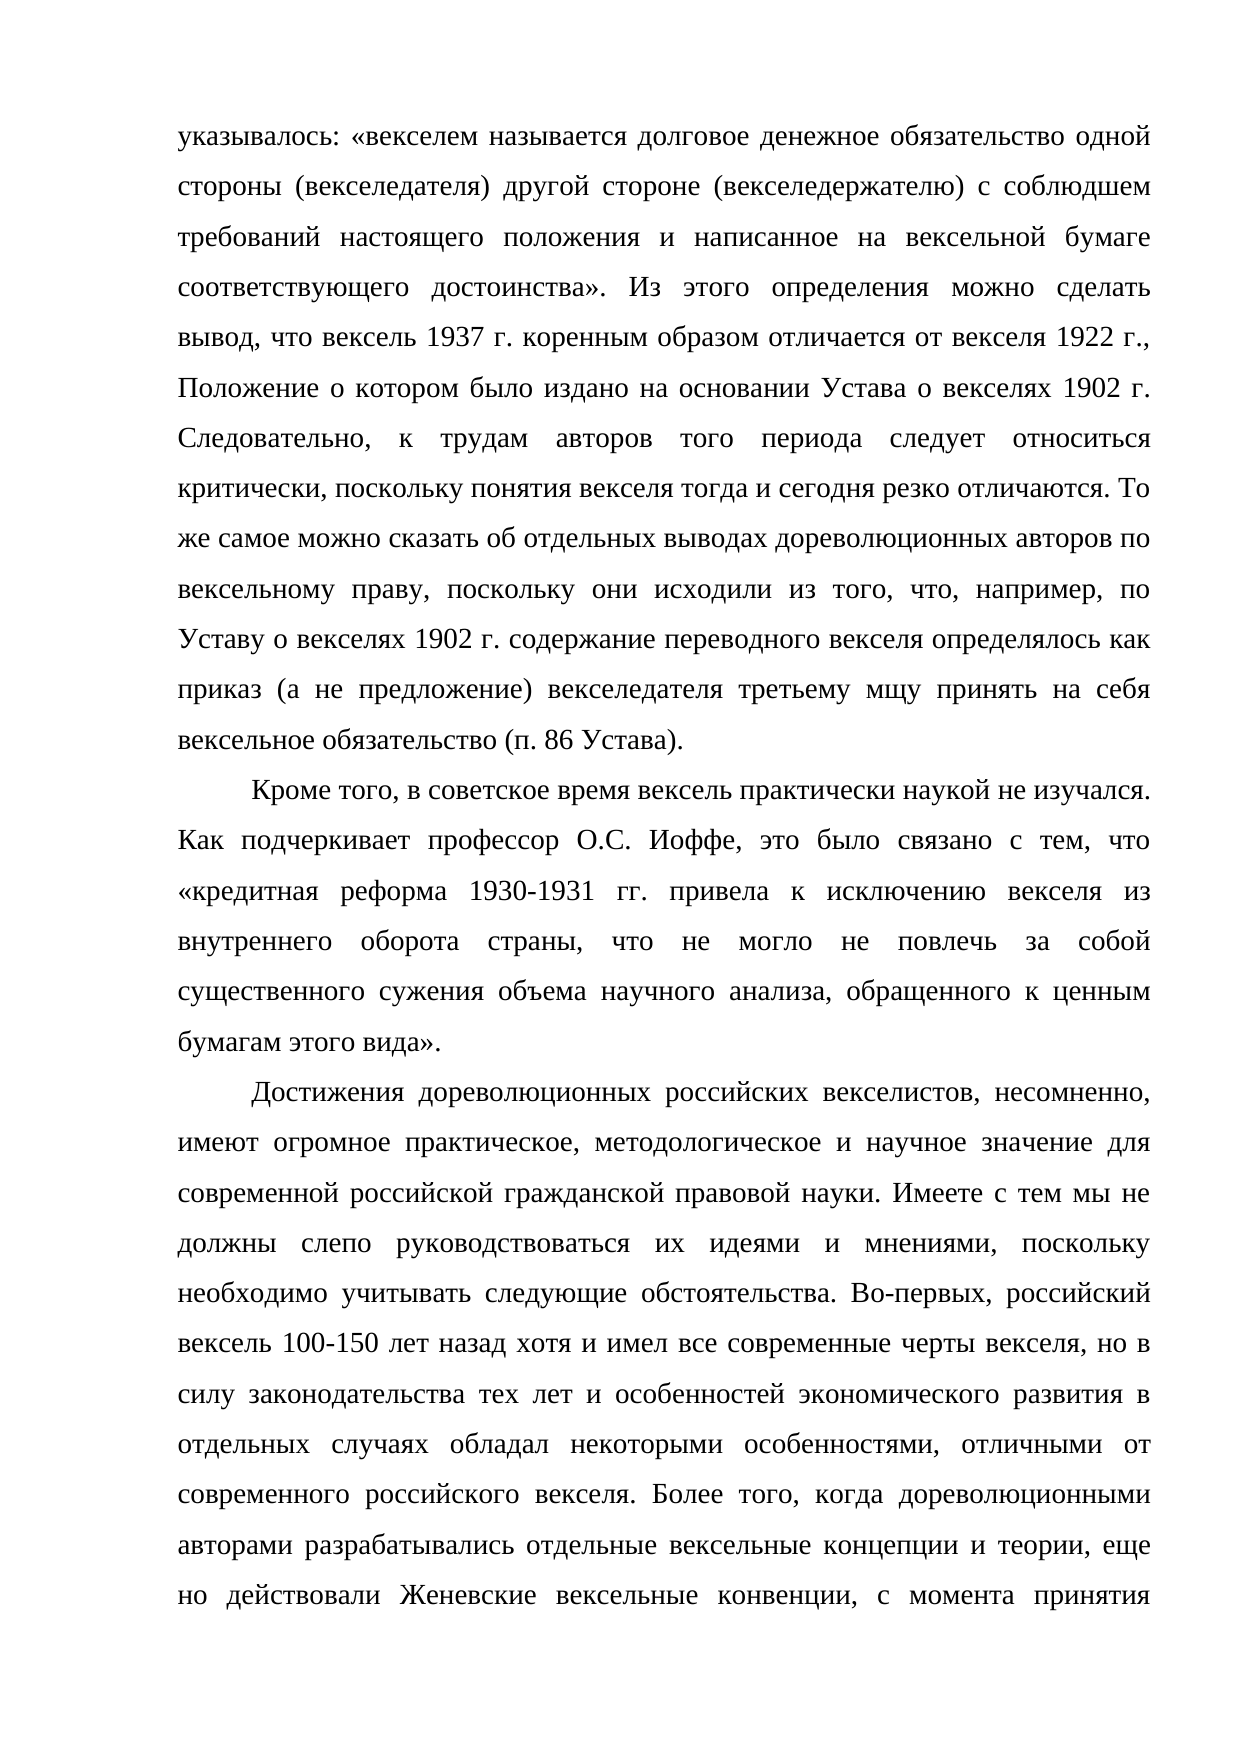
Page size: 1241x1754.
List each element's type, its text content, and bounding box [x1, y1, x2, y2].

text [177, 118, 1152, 755]
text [177, 1074, 1152, 1611]
text Кроме того, в советское время вексель практически наукой не изучался. Как подчеркивает профессор О.С. Иоффе, это было связано с тем, что «кредитная реформа 1930-1931 гг. привела к исключению векселя из внутреннего оборота страны, что не могло не повлечь за собой существенного сужения объема научного анализа, обращенного к ценным бумагам этого вида». [177, 772, 1152, 1057]
